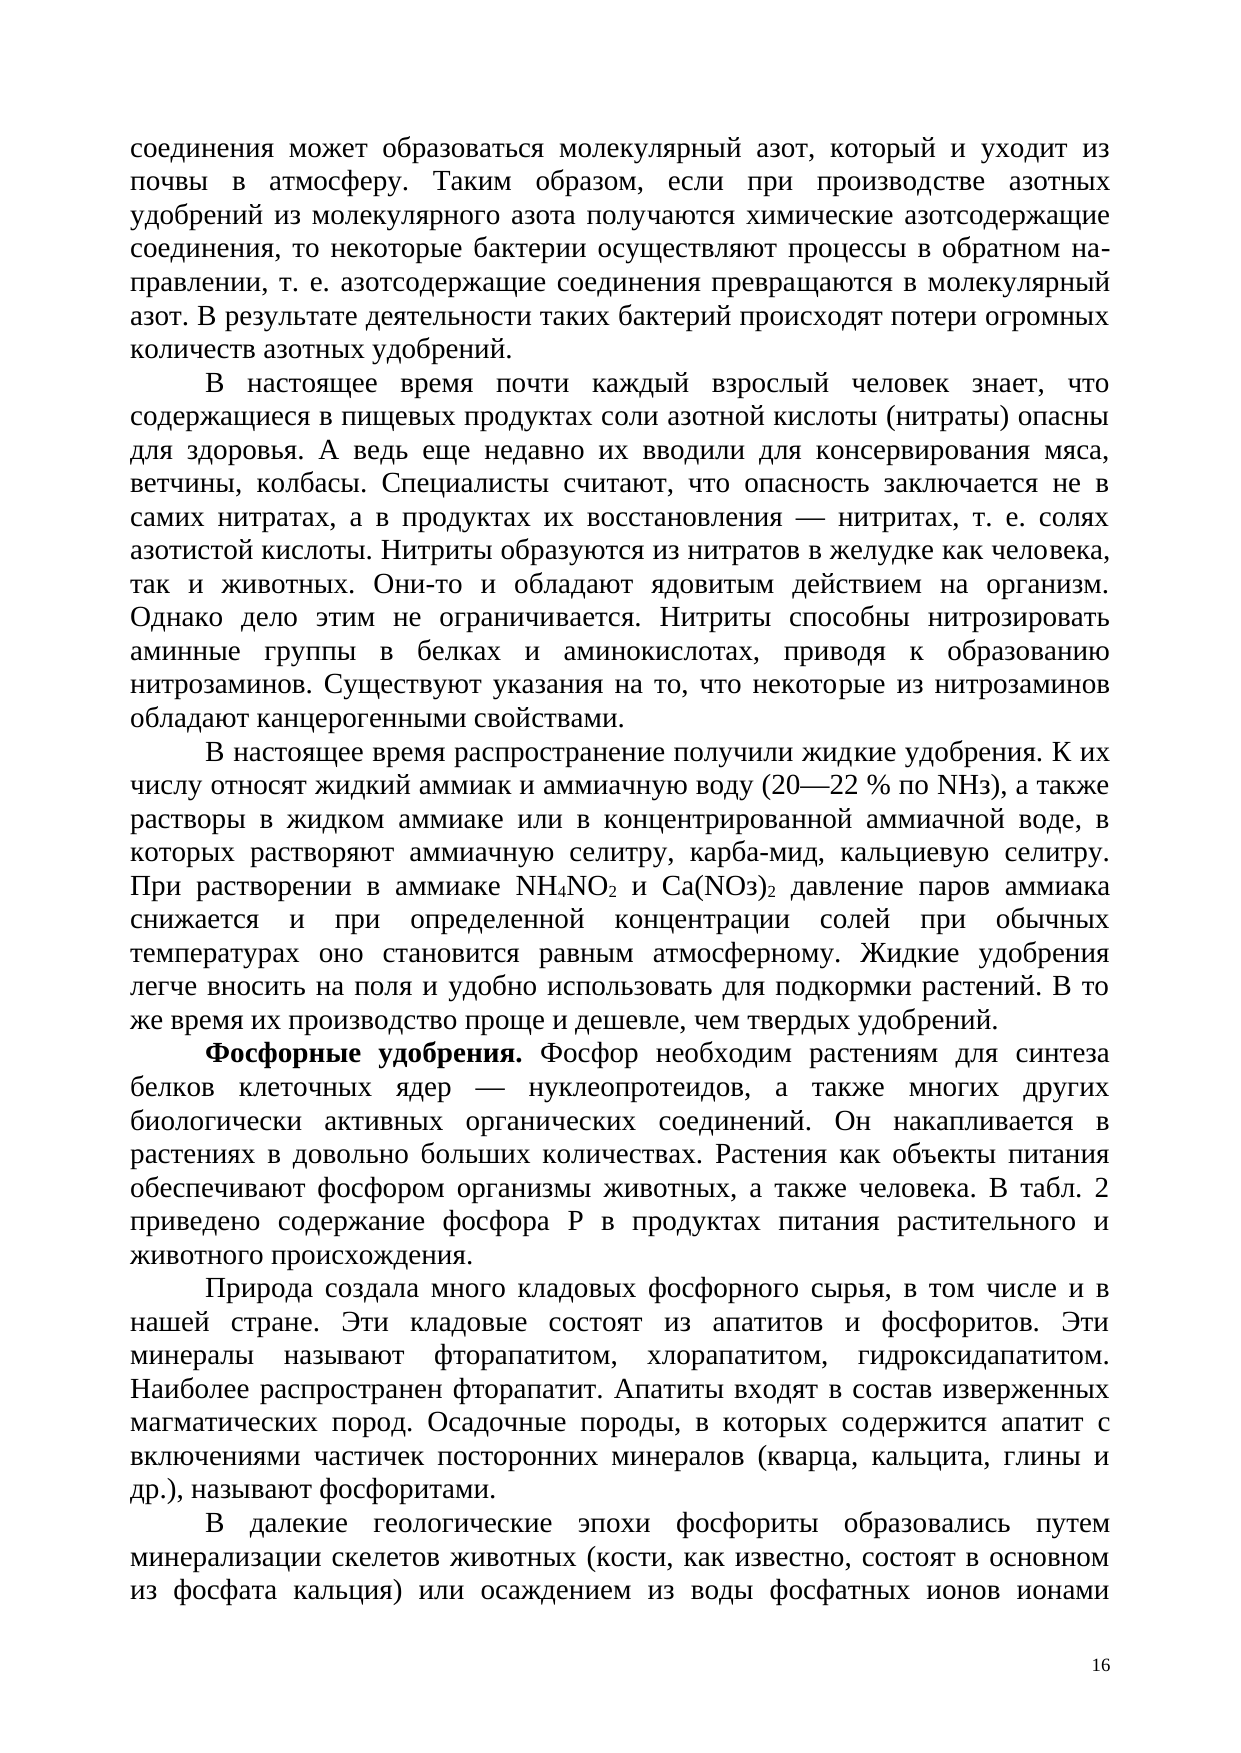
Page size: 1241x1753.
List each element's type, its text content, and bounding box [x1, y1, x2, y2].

text Природа создала много кладовых фосфорного сырья, в том числе и в нашей стране. Эти кладовые состоят из апатитов и фосфоритов. Эти минералы называют фторапатитом, хлорапатитом, гидроксидапатитом. Наиболее распространен фторапатит. Апатиты входят в состав изверженных магматических пород. Осадочные породы, в которых содержится апатит с включениями частичек посторонних минералов (кварца, кальцита, глины и др.), называют фосфоритами. [130, 1270, 1110, 1505]
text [130, 1505, 1110, 1606]
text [130, 130, 1110, 365]
text Фосфорные удобрения. Фосфор необходим растениям для синтеза белков клеточных ядер — нуклеопротеидов, а также многих других биологически активных органических соединений. Он накапливается в растениях в довольно больших количествах. Растения как объекты питания обеспечивают фосфором организмы животных, а также человека. В табл. 2 приведено содержание фосфора Р в продуктах питания растительного и животного происхождения. [130, 1036, 1110, 1270]
text В настоящее время распространение получили жидкие удобрения. К их числу относят жидкий аммиак и аммиачную воду (20—22 % по NНз), а также растворы в жидком аммиаке или в концентрированной аммиачной воде, в которых растворяют аммиачную селитру, карба-мид, кальциевую селитру. При растворении в аммиаке NH4NO2 и Са(NОз)2 давление паров аммиака снижается и при определенной концентрации солей при обычных температурах оно становится равным атмосферному. Жидкие удобрения легче вносить на поля и удобно использовать для подкормки растений. В то же время их производство проще и дешевле, чем твердых удобрений. [130, 734, 1110, 1036]
text В настоящее время почти каждый взрослый человек знает, что содержащиеся в пищевых продуктах соли азотной кислоты (нитраты) опасны для здоровья. А ведь еще недавно их вводили для консервирования мяса, ветчины, колбасы. Специалисты считают, что опасность заключается не в самих нитратах, а в продуктах их восстановления — нитритах, т. е. солях азотистой кислоты. Нитриты образуются из нитратов в желудке как человека, так и животных. Они-то и обладают ядовитым действием на организм. Однако дело этим не ограничивается. Нитриты способны нитрозировать аминные группы в белках и аминокислотах, приводя к образованию нитрозаминов. Существуют указания на то, что некоторые из нитрозаминов обладают канцерогенными свойствами. [130, 365, 1110, 734]
